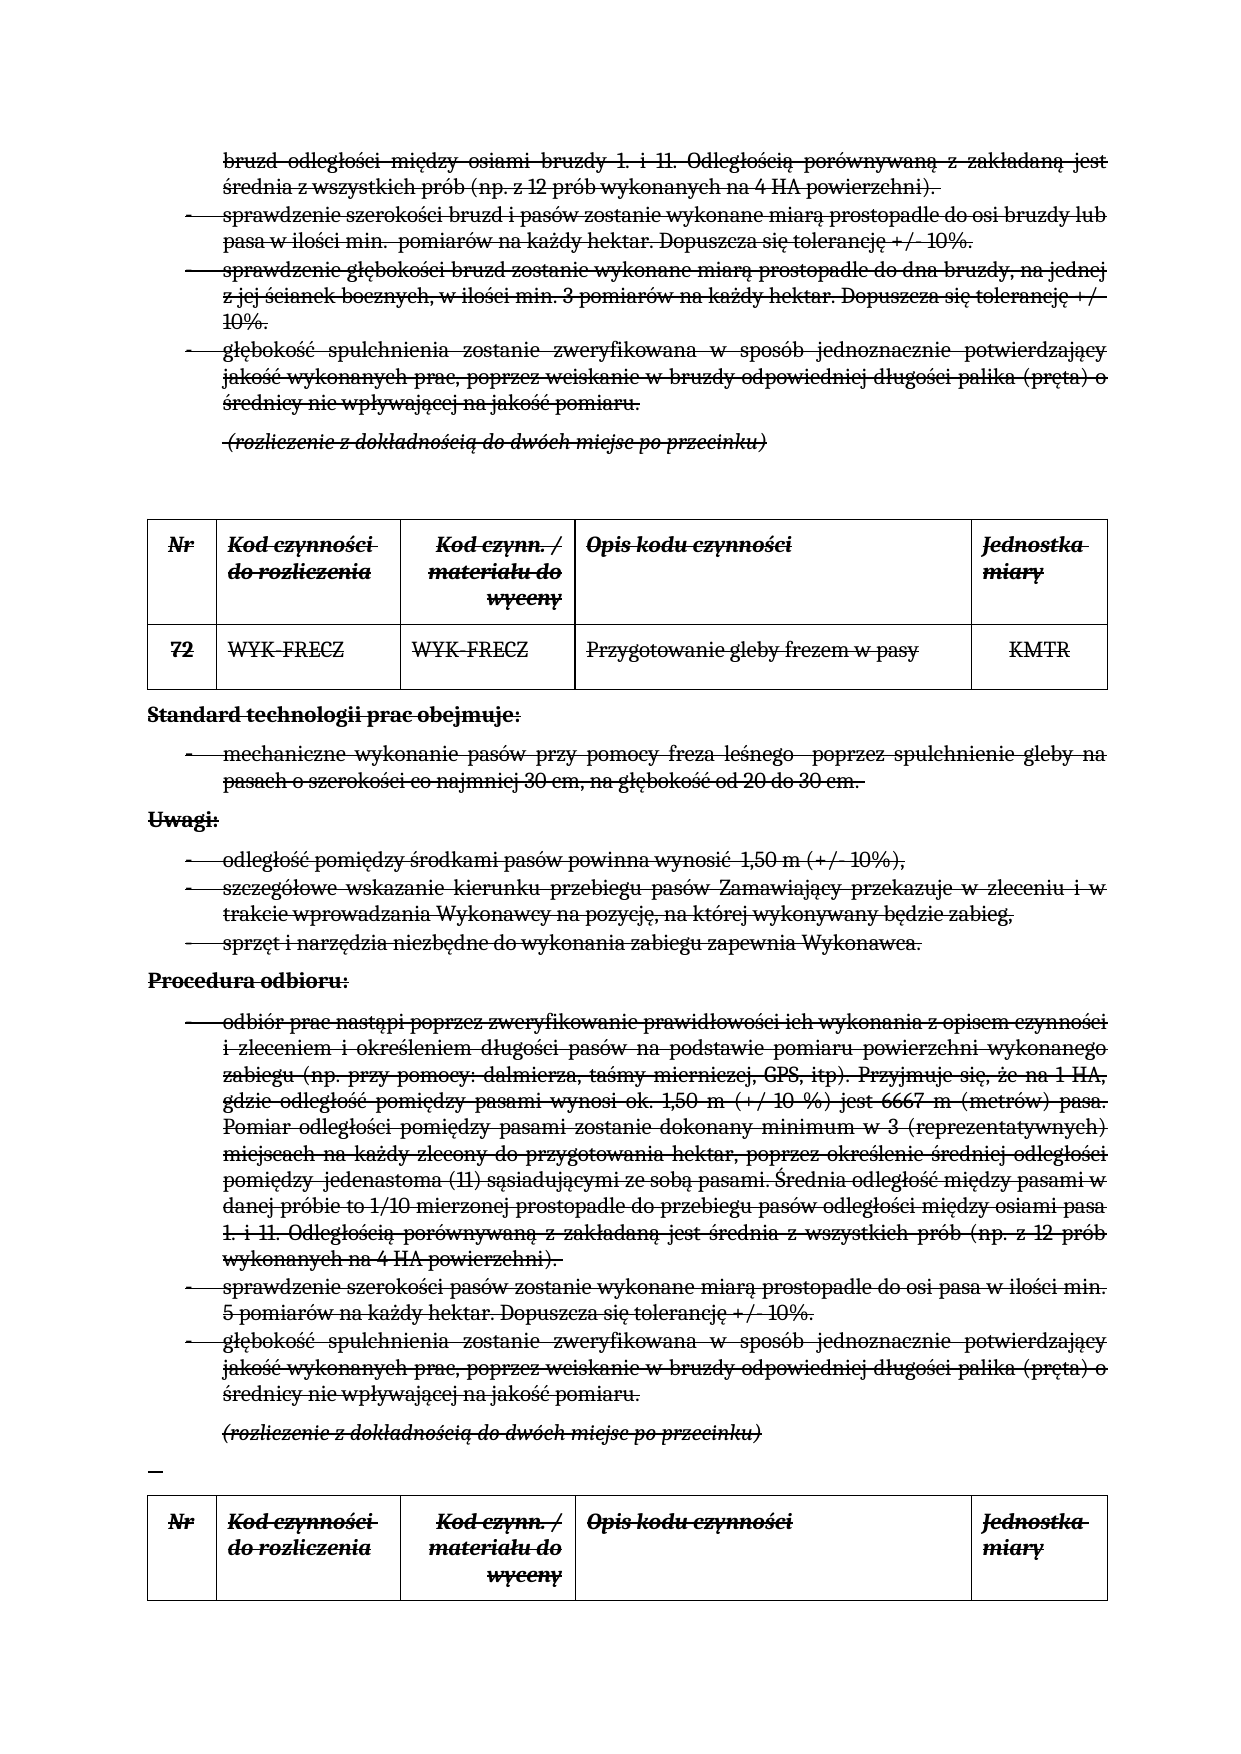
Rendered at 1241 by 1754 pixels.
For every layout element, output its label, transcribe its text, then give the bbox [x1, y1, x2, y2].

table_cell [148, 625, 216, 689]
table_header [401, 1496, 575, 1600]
list szczegółowe wskazanie kierunku przebiegu pasów Zamawiający przekazuje w zleceniu i w trakcie wprowadzania Wykonawcy na pozycję, na której wykonywany będzie zabieg, [185, 873, 1107, 889]
text Standard technologii prac obejmuje: [148, 702, 1107, 729]
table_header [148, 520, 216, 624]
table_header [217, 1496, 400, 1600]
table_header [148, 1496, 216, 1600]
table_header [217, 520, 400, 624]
text Procedura odbioru: [148, 968, 1107, 994]
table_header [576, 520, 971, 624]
list głębokość spulchnienia zostanie zweryfikowana w sposób jednoznacznie potwierdzający jakość wykonanych prac, poprzez wciskanie w bruzdy odpowiedniej długości palika (pręta) o średnicy nie wpływającej na jakość pomiaru. [185, 335, 1107, 351]
list głębokość spulchnienia zostanie zweryfikowana w sposób jednoznacznie potwierdzający jakość wykonanych prac, poprzez wciskanie w bruzdy odpowiedniej długości palika (pręta) o średnicy nie wpływającej na jakość pomiaru. [185, 1327, 1107, 1342]
list sprzęt i narzędzia niezbędne do wykonania zabiegu zapewnia Wykonawca. [185, 928, 1107, 956]
list odległość pomiędzy środkami pasów powinna wynosić 1,50 m (+/- 10%), [185, 845, 1107, 873]
list sprawdzenie szerokości bruzd i pasów zostanie wykonane miarą prostopadle do osi bruzdy lub pasa w ilości min. pomiarów na każdy hektar. Dopuszcza się tolerancję +/- 10%. [185, 200, 1107, 216]
list sprawdzenie głębokości bruzd zostanie wykonane miarą prostopadle do dna bruzdy, na jednej z jej ścianek bocznych, w ilości min. 3 pomiarów na każdy hektar. Dopuszcza się tolerancję +/- 10%. [185, 272, 1107, 335]
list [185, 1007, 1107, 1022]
list mechaniczne wykonanie pasów przy pomocy freza leśnego poprzez spulchnienie gleby na pasach o szerokości co najmniej 30 cm, na głębokość od 20 do 30 cm. [185, 741, 1107, 755]
list mechaniczne wykonanie pasów przy pomocy freza leśnego poprzez spulchnienie gleby na pasach o szerokości co najmniej 30 cm, na głębokość od 20 do 30 cm. [185, 756, 1107, 794]
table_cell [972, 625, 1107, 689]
text (rozliczenie z dokładnością do dwóch miejsc po przecinku) [148, 429, 1107, 455]
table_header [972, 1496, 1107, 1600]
text Uwagi: [148, 806, 1107, 833]
list sprawdzenie szerokości pasów zostanie wykonane miarą prostopadle do osi pasa w ilości min. 5 pomiarów na każdy hektar. Dopuszcza się tolerancję +/- 10%. [185, 1289, 1107, 1327]
list odbiór prac nastąpi poprzez zweryfikowanie prawidłowości ich wykonania z opisem czynności i zleceniem i określeniem długości pasów na podstawie pomiaru powierzchni wykonanego zabiegu (np. przy pomocy: dalmierza, taśmy mierniczej, GPS, itp). Przyjmuje się, że na 1 HA, gdzie odległość pomiędzy pasami wynosi ok. 1,50 m (+/-10 %) jest 6667 m (metrów) pasa. Pomiar odległości pomiędzy pasami zostanie dokonany minimum w 3 (reprezentatywnych) miejscach na każdy zlecony do przygotowania hektar, poprzez określenie średniej odległości pomiędzy jedenastoma (11) sąsiadującymi ze sobą pasami. Średnia odległość między pasami w danej próbie to 1/10 mierzonej prostopadle do przebiegu pasów odległości między osiami pasa 1. i 11. Odległością porównywaną z zakładaną jest średnia z wszystkich prób (np. z 12 prób wykonanych na 4 HA powierzchni). [185, 1024, 1107, 1272]
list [185, 148, 1107, 200]
list szczegółowe wskazanie kierunku przebiegu pasów Zamawiający przekazuje w zleceniu i w trakcie wprowadzania Wykonawcy na pozycję, na której wykonywany będzie zabieg, [185, 890, 1107, 928]
text (rozliczenie z dokładnością do dwóch miejsc po przecinku) [148, 1420, 1107, 1446]
list sprawdzenie szerokości bruzd i pasów zostanie wykonane miarą prostopadle do osi bruzdy lub pasa w ilości min. pomiarów na każdy hektar. Dopuszcza się tolerancję +/- 10%. [185, 217, 1107, 255]
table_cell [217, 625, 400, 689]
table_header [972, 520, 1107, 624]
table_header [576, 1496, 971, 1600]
list sprawdzenie głębokości bruzd zostanie wykonane miarą prostopadle do dna bruzdy, na jednej z jej ścianek bocznych, w ilości min. 3 pomiarów na każdy hektar. Dopuszcza się tolerancję +/- 10%. [185, 255, 1107, 270]
list głębokość spulchnienia zostanie zweryfikowana w sposób jednoznacznie potwierdzający jakość wykonanych prac, poprzez wciskanie w bruzdy odpowiedniej długości palika (pręta) o średnicy nie wpływającej na jakość pomiaru. [185, 352, 1107, 416]
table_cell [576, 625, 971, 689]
list sprawdzenie szerokości pasów zostanie wykonane miarą prostopadle do osi pasa w ilości min. 5 pomiarów na każdy hektar. Dopuszcza się tolerancję +/- 10%. [185, 1272, 1107, 1288]
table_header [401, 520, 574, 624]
list głębokość spulchnienia zostanie zweryfikowana w sposób jednoznacznie potwierdzający jakość wykonanych prac, poprzez wciskanie w bruzdy odpowiedniej długości palika (pręta) o średnicy nie wpływającej na jakość pomiaru. [185, 1343, 1107, 1407]
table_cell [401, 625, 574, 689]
